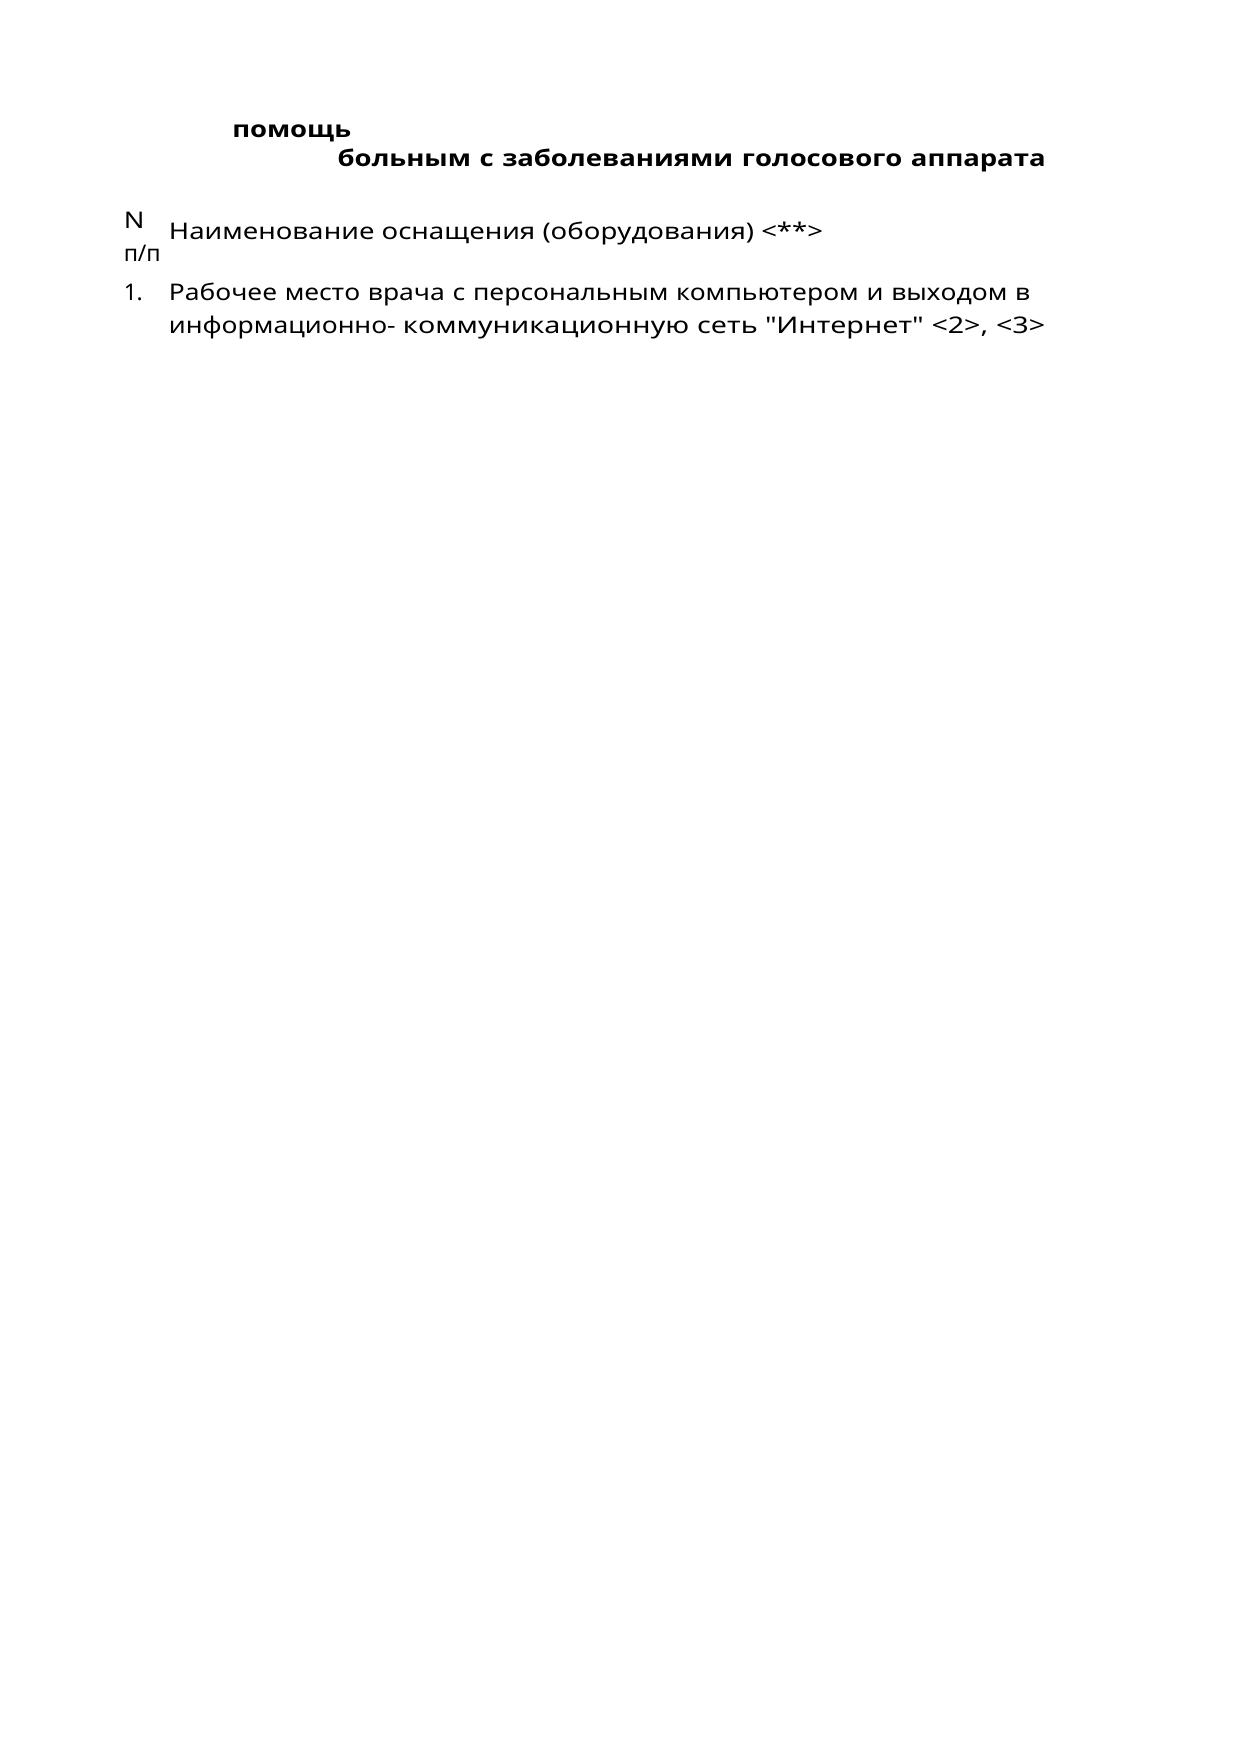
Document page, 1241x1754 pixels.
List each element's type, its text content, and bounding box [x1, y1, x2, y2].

text Наименование оснащения (оборудования) <**> [169, 215, 1228, 246]
text N [123, 204, 162, 236]
list Рабочее место врача с персональным компьютером и выходом в информационно- коммуникационную сеть "Интернет" <2>, <3> [123, 276, 1193, 340]
text больным с заболеваниями голосового аппарата [337, 145, 1228, 172]
text п/п [123, 237, 162, 268]
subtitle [232, 112, 1096, 144]
